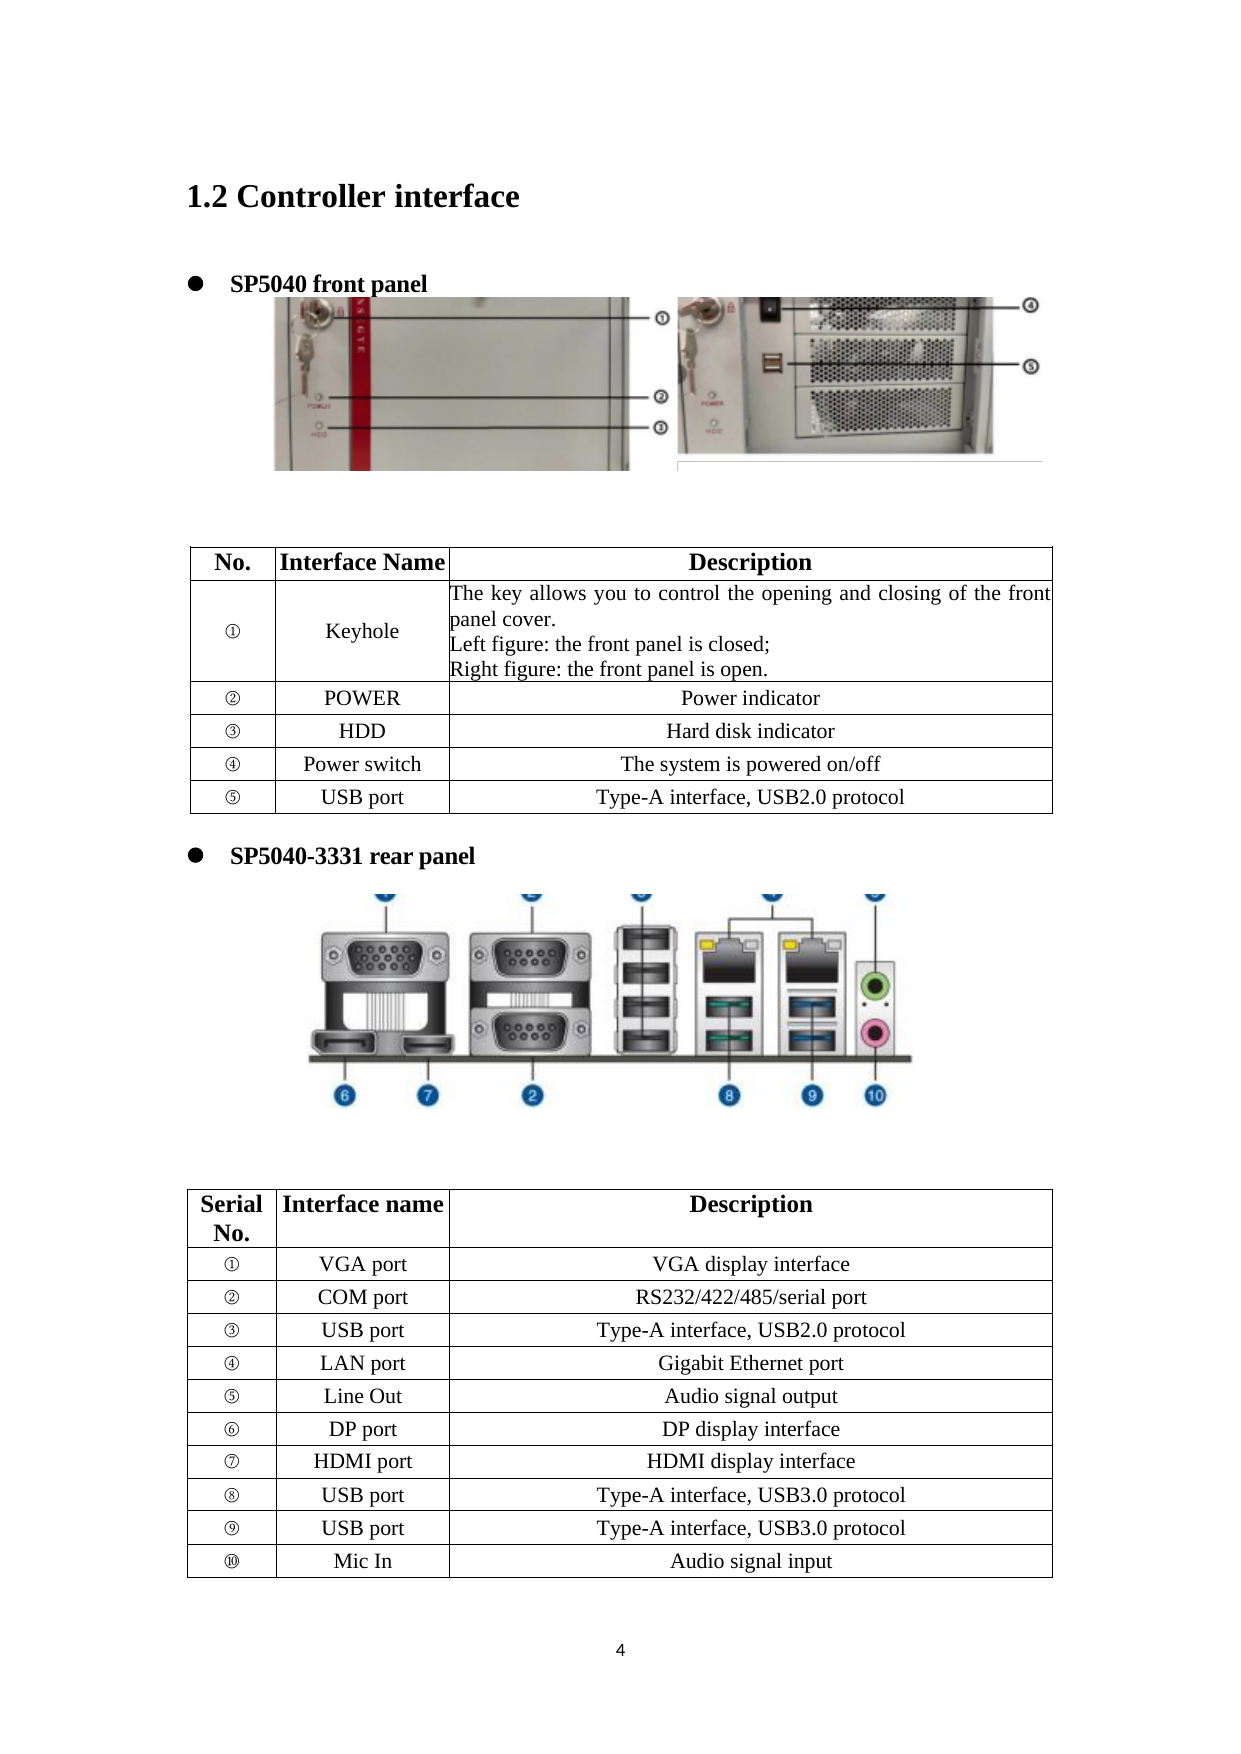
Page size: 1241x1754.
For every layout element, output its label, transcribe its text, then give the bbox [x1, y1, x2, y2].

table_cell DP display interface [450, 1413, 1052, 1444]
table_cell Audio signal output [450, 1380, 1052, 1411]
table_cell Mic In [277, 1545, 449, 1577]
subtitle 1.2 Controller interface [186, 176, 1054, 214]
table_cell HDMI display interface [450, 1446, 1052, 1477]
table_cell LAN port [277, 1347, 449, 1378]
table_cell ① [188, 1248, 276, 1280]
table_cell POWER [276, 682, 449, 714]
table_cell The key allows you to control the opening and closing of the front panel cover. Left figure: the front panel is closed; Right figure: the front panel is open. [450, 581, 1052, 681]
table_cell Type-A interface, USB3.0 protocol [450, 1479, 1052, 1510]
table_cell ⑤ [188, 1380, 276, 1411]
table_cell ④ [191, 748, 275, 780]
table_cell RS232/422/485/serial port [450, 1281, 1052, 1313]
list SP5040-3331 rear panel [186, 841, 1054, 869]
table_cell ⑦ [188, 1446, 276, 1477]
table_cell ② [188, 1281, 276, 1313]
table_cell Gigabit Ethernet port [450, 1347, 1052, 1378]
table_cell ② [191, 682, 275, 714]
table_cell Hard disk indicator [450, 715, 1052, 747]
table_cell ⑤ [191, 781, 275, 813]
picture [306, 894, 914, 1109]
picture [271, 297, 1043, 471]
table_header Interface name [277, 1190, 449, 1247]
table_cell Power indicator [450, 682, 1052, 714]
table_cell ⑧ [188, 1479, 276, 1510]
table_cell Keyhole [276, 581, 449, 681]
table_cell ③ [188, 1314, 276, 1346]
table_cell USB port [277, 1314, 449, 1346]
table_header Serial No. [188, 1190, 276, 1247]
table_cell DP port [277, 1413, 449, 1444]
table_cell USB port [277, 1511, 449, 1543]
table_cell VGA port [277, 1248, 449, 1280]
table_cell USB port [276, 781, 449, 813]
table_cell ⑥ [188, 1413, 276, 1444]
table_cell Power switch [276, 748, 449, 780]
table_header Interface Name [276, 548, 449, 580]
table_cell Audio signal input [450, 1545, 1052, 1577]
table_cell ③ [191, 715, 275, 747]
table_cell ① [191, 581, 275, 681]
table_cell ④ [188, 1347, 276, 1378]
table_header No. [191, 548, 275, 580]
table_cell The system is powered on/off [450, 748, 1052, 780]
table_cell Type-A interface, USB2.0 protocol [450, 781, 1052, 813]
table_cell COM port [277, 1281, 449, 1313]
table_cell VGA display interface [450, 1248, 1052, 1280]
list SP5040 front panel [186, 269, 1054, 298]
table_header Description [450, 548, 1052, 580]
table_cell Type-A interface, USB3.0 protocol [450, 1511, 1052, 1543]
table_header Description [450, 1190, 1052, 1247]
table_cell ⑩ [188, 1545, 276, 1577]
table_cell ⑨ [188, 1511, 276, 1543]
table_cell Line Out [277, 1380, 449, 1411]
table_cell Type-A interface, USB2.0 protocol [450, 1314, 1052, 1346]
table_cell HDMI port [277, 1446, 449, 1477]
table_cell USB port [277, 1479, 449, 1510]
table_cell HDD [276, 715, 449, 747]
